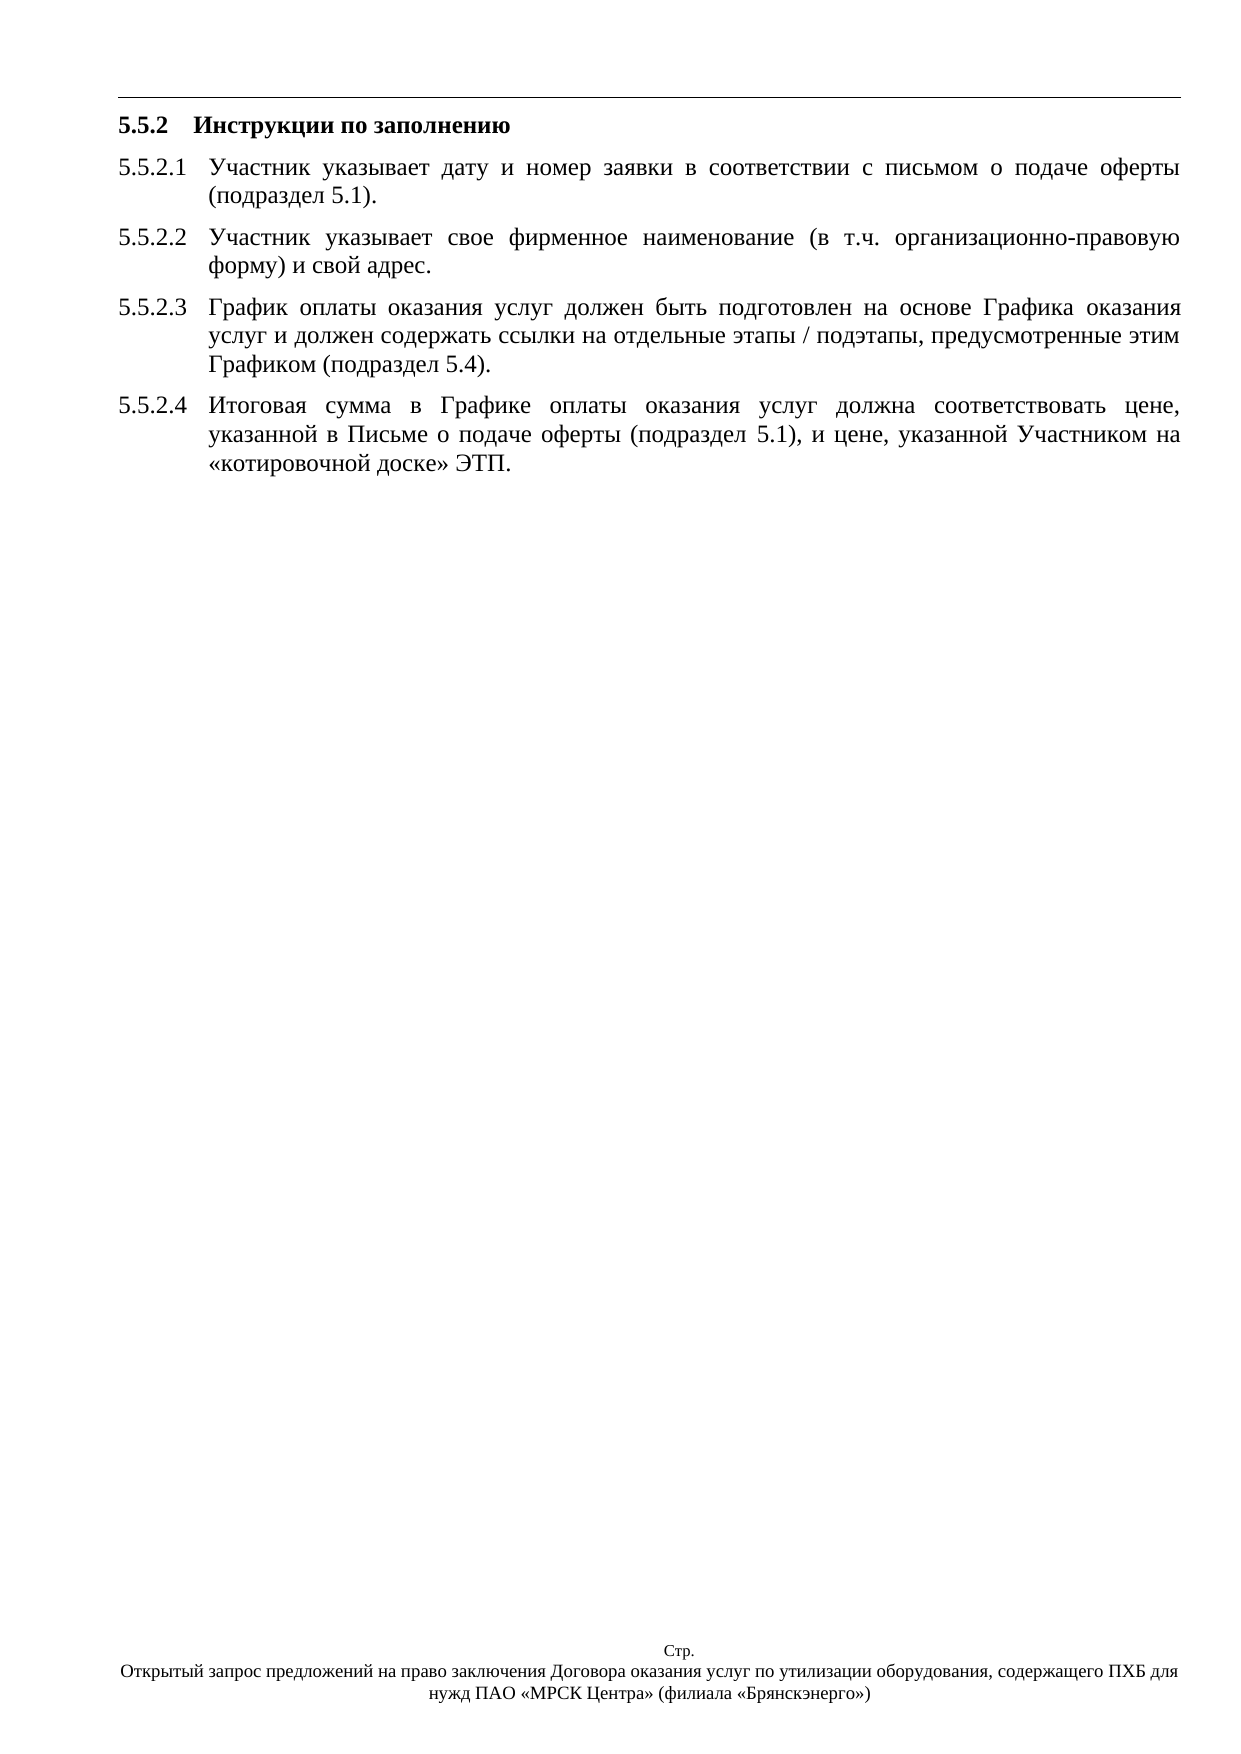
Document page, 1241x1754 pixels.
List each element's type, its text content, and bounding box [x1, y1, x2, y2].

list Итоговая сумма в Графике оплаты оказания услуг должна соответствовать цене, указанной в Письме о подаче оферты (подраздел 5.1), и цене, указанной Участником на «котировочной доске» ЭТП. [118, 391, 1181, 477]
subtitle Инструкции по заполнению [118, 111, 1181, 139]
list Участник указывает дату и номер заявки в соответствии с письмом о подаче оферты (подраздел 5.1). [118, 152, 1181, 209]
list Участник указывает свое фирменное наименование (в т.ч. организационно-правовую форму) и свой адрес. [118, 222, 1181, 279]
list График оплаты оказания услуг должен быть подготовлен на основе Графика оказания услуг и должен содержать ссылки на отдельные этапы / подэтапы, предусмотренные этим Графиком (подраздел 5.4). [118, 292, 1181, 378]
